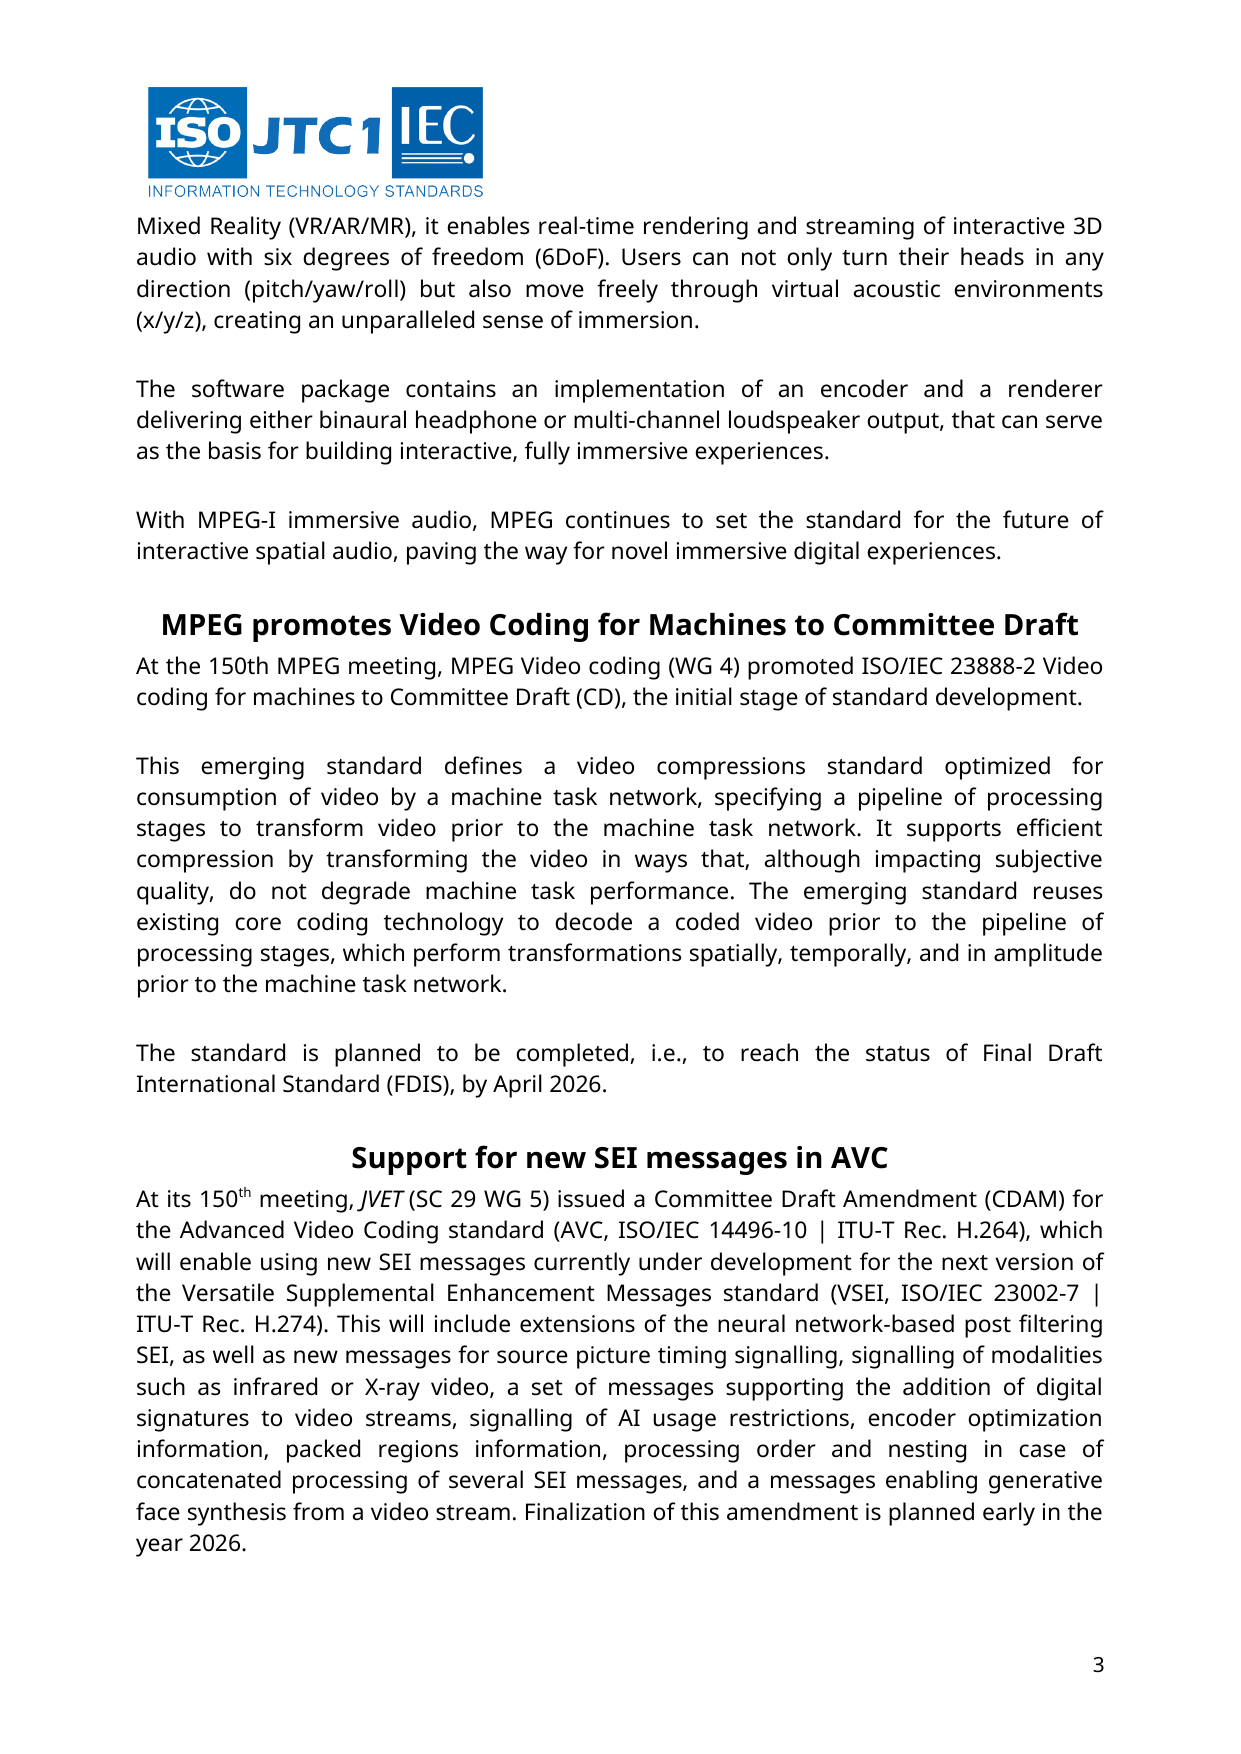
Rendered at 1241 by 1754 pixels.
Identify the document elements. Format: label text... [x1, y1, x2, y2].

text The software package contains an implementation of an encoder and a renderer delivering either binaural headphone or multi-channel loudspeaker output, that can serve as the basis for building interactive, fully immersive experiences. [136, 372, 1104, 466]
text With MPEG-I immersive audio, MPEG continues to set the standard for the future of interactive spatial audio, paving the way for novel immersive digital experiences. [136, 504, 1104, 566]
picture [135, 75, 496, 210]
text This emerging standard defines a video compressions standard optimized for consumption of video by a machine task network, specifying a pipeline of processing stages to transform video prior to the machine task network. It supports efficient compression by transforming the video in ways that, although impacting subjective quality, do not degrade machine task performance. The emerging standard reuses existing core coding technology to decode a coded video prior to the pipeline of processing stages, which perform transformations spatially, temporally, and in amplitude prior to the machine task network. [136, 750, 1104, 1000]
text At its 150th meeting, JVET (SC 29 WG 5) issued a Committee Draft Amendment (CDAM) for the Advanced Video Coding standard (AVC, ISO/IEC 14496-10 | ITU-T Rec. H.264), which will enable using new SEI messages currently under development for the next version of the Versatile Supplemental Enhancement Messages standard (VSEI, ISO/IEC 23002-7 | ITU-T Rec. H.274). This will include extensions of the neural network-based post filtering SEI, as well as new messages for source picture timing signalling, signalling of modalities such as infrared or X-ray video, a set of messages supporting the addition of digital signatures to video streams, signalling of AI usage restrictions, encoder optimization information, packed regions information, processing order and nesting in case of concatenated processing of several SEI messages, and a messages enabling generative face synthesis from a video stream. Finalization of this amendment is planned early in the year 2026. [136, 1183, 1104, 1558]
text At the 150th MPEG meeting, MPEG Video coding (WG 4) promoted ISO/IEC 23888-2 Video coding for machines to Committee Draft (CD), the initial stage of standard development. [136, 650, 1104, 712]
subtitle Support for new SEI messages in AVC [136, 1137, 1104, 1177]
text The standard is planned to be completed, i.e., to reach the status of Final Draft International Standard (FDIS), by April 2026. [136, 1037, 1104, 1100]
subtitle MPEG promotes Video Coding for Machines to Committee Draft [136, 604, 1104, 643]
